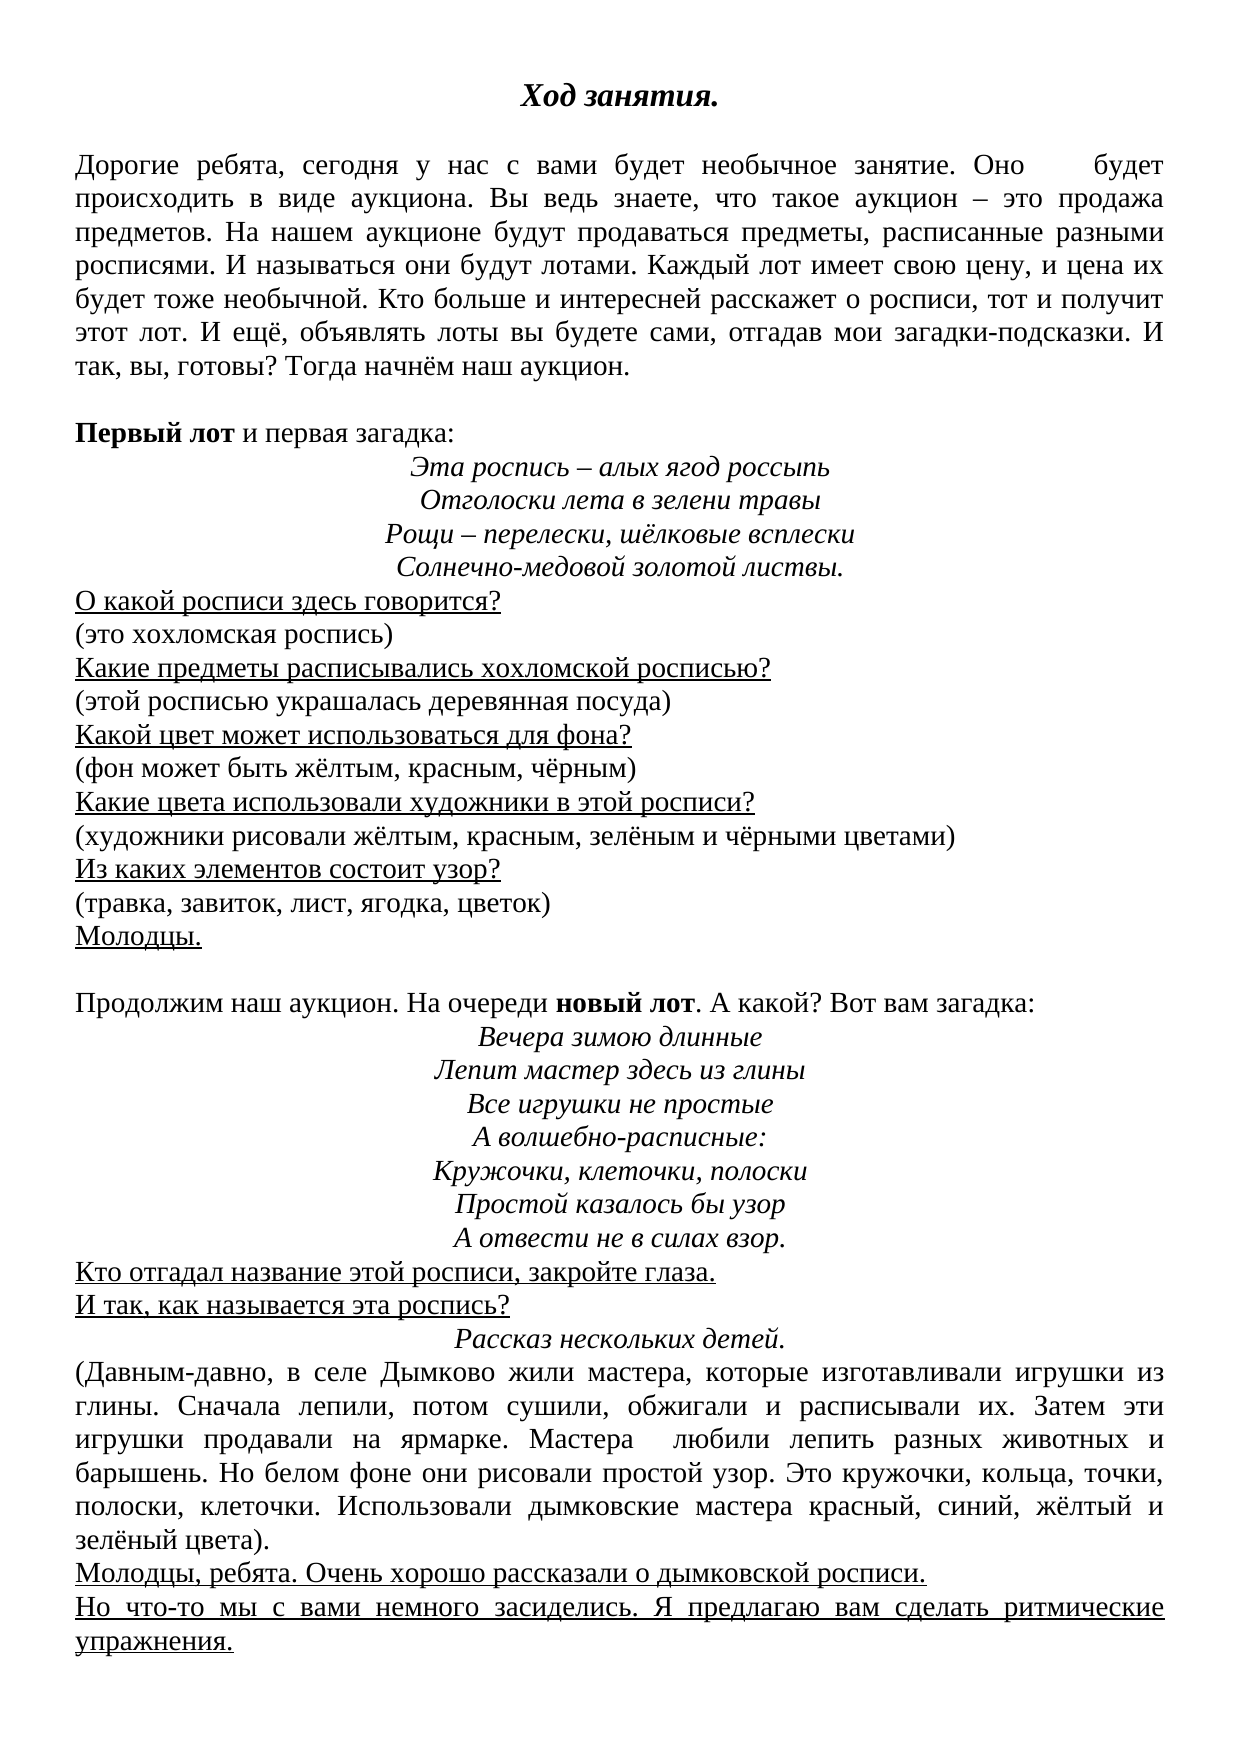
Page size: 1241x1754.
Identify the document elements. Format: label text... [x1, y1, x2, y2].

text Простой казалось бы узор [75, 1187, 1165, 1220]
text Первый лот и первая загадка: [75, 415, 1165, 449]
text Лепит мастер здесь из глины [75, 1052, 1165, 1086]
text Продолжим наш аукцион. На очереди новый лот. А какой? Вот вам загадка: [75, 985, 1165, 1019]
text Молодцы, ребята. Очень хорошо рассказали о дымковской росписи. [75, 1556, 1165, 1589]
text (фон может быть жёлтым, красным, чёрным) [75, 751, 1165, 784]
text Эта роспись – алых ягод россыпь [75, 449, 1165, 482]
text Какие цвета использовали художники в этой росписи? [75, 784, 1165, 818]
text Какие предметы расписывались хохломской росписью? [75, 650, 1165, 683]
text А волшебно-расписные: [75, 1119, 1165, 1153]
text Какой цвет может использоваться для фона? [75, 717, 1165, 751]
text Вечера зимою длинные [75, 1019, 1165, 1052]
text Ход занятия. [75, 75, 1165, 113]
text Но что-то мы с вами немного засиделись. Я предлагаю вам сделать ритмические упражнения. [75, 1620, 1165, 1656]
text Рассказ нескольких детей. [75, 1321, 1165, 1354]
text Солнечно-медовой золотой листвы. [75, 549, 1165, 583]
text Но что-то мы с вами немного засиделись. Я предлагаю вам сделать ритмические упражнения. [75, 1589, 1165, 1618]
text Отголоски лета в зелени травы [75, 482, 1165, 516]
text Рощи – перелески, шёлковые всплески [75, 516, 1165, 549]
text Все игрушки не простые [75, 1086, 1165, 1119]
text И так, как называется эта роспись? [75, 1287, 1165, 1321]
text (этой росписью украшалась деревянная посуда) [75, 683, 1165, 717]
text О какой росписи здесь говорится? [75, 583, 1165, 616]
text (художники рисовали жёлтым, красным, зелёным и чёрными цветами) [75, 818, 1165, 851]
text Дорогие ребята, сегодня у нас с вами будет необычное занятие. Оно будет происходить в виде аукциона. Вы ведь знаете, что такое аукцион – это продажа предметов. На нашем аукционе будут продаваться предметы, расписанные разными росписями. И называться они будут лотами. Каждый лот имеет свою цену, и цена их будет тоже необычной. Кто больше и интересней расскажет о росписи, тот и получит этот лот. И ещё, объявлять лоты вы будете сами, отгадав мои загадки-подсказки. И так, вы, готовы? Тогда начнём наш аукцион. [75, 147, 1165, 382]
text (это хохломская роспись) [75, 616, 1165, 650]
text (Давным-давно, в селе Дымково жили мастера, которые изготавливали игрушки из глины. Сначала лепили, потом сушили, обжигали и расписывали их. Затем эти игрушки продавали на ярмарке. Мастера любили лепить разных животных и барышень. Но белом фоне они рисовали простой узор. Это кружочки, кольца, точки, полоски, клеточки. Использовали дымковские мастера красный, синий, жёлтый и зелёный цвета). [75, 1354, 1165, 1556]
text Из каких элементов состоит узор? [75, 851, 1165, 885]
text Молодцы. [75, 918, 1165, 952]
text (травка, завиток, лист, ягодка, цветок) [75, 885, 1165, 918]
text Кто отгадал название этой росписи, закройте глаза. [75, 1254, 1165, 1287]
text Кружочки, клеточки, полоски [75, 1153, 1165, 1187]
text А отвести не в силах взор. [75, 1220, 1165, 1254]
